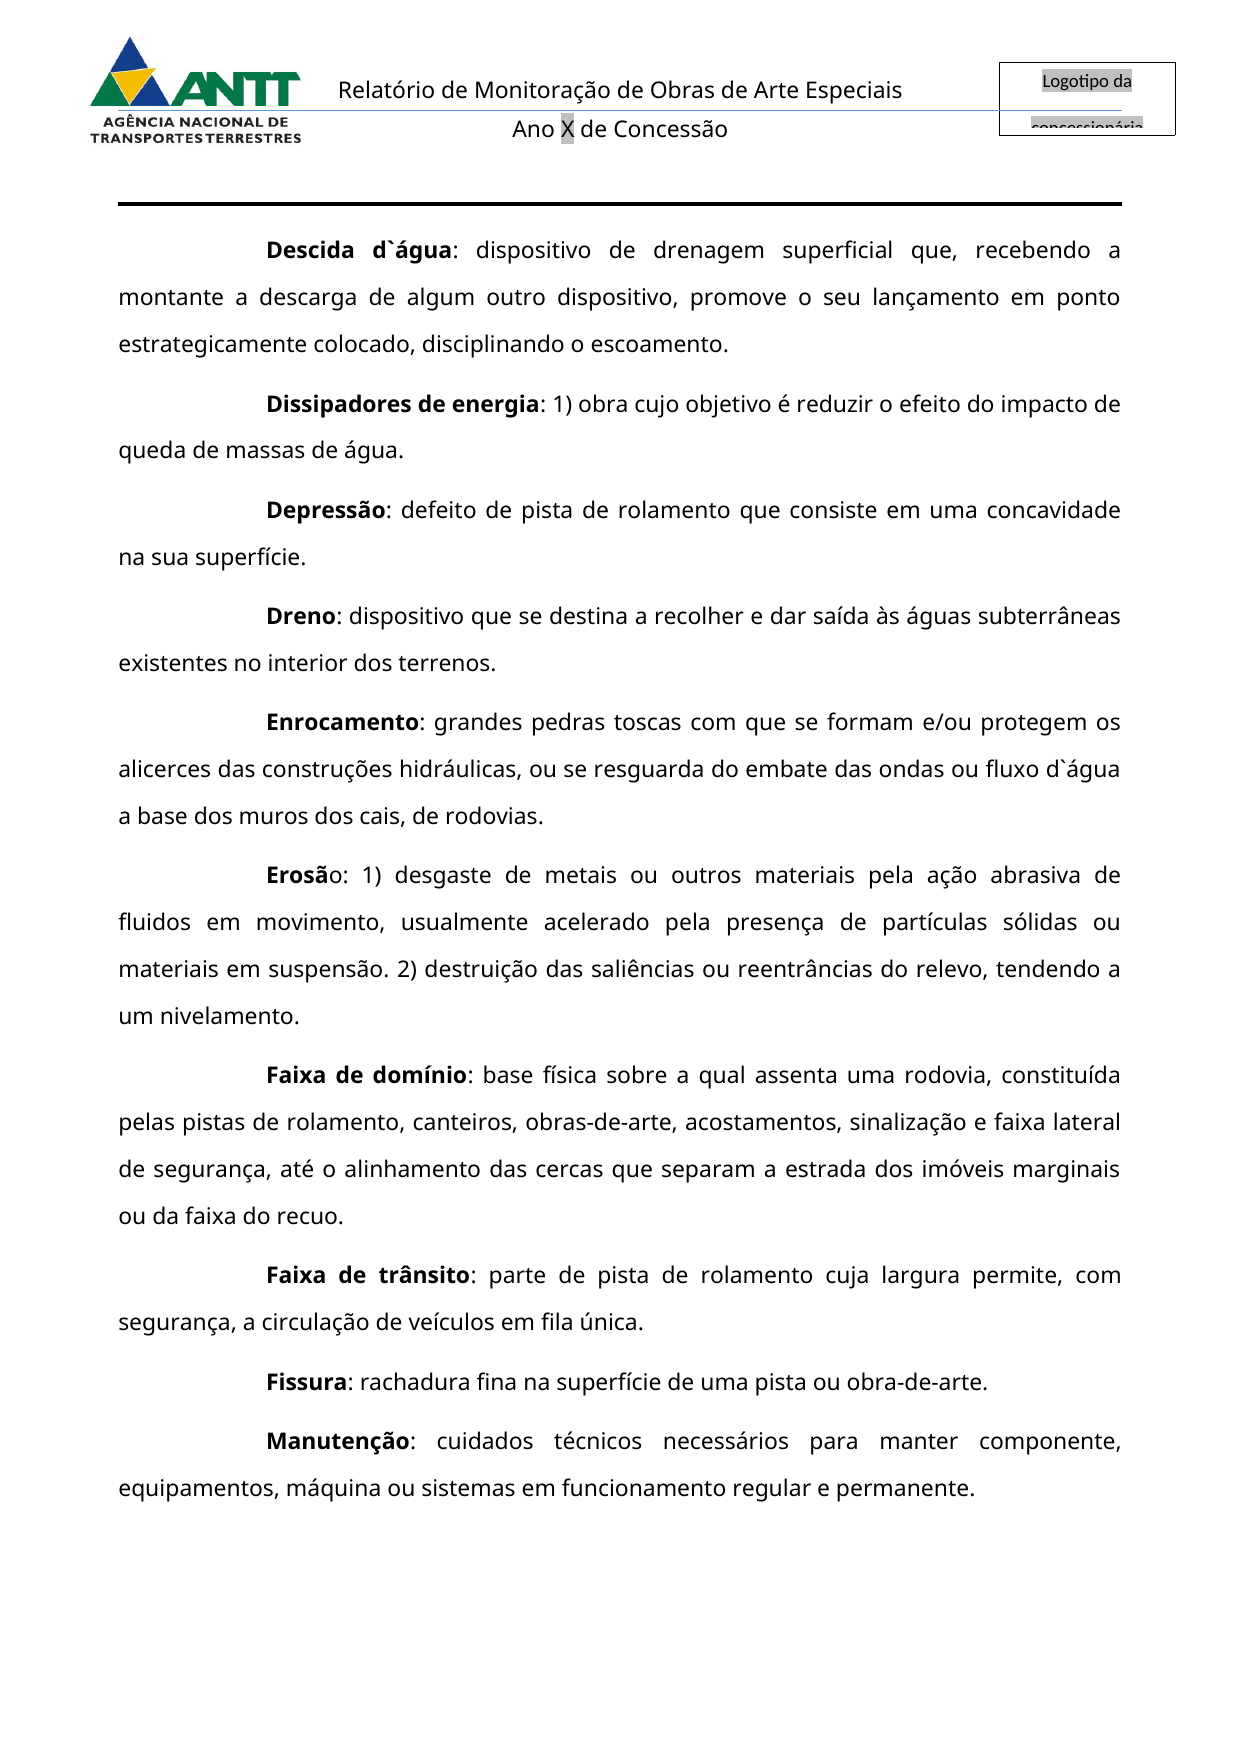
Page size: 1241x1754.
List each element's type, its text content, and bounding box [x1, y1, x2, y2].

text Descida d`água: dispositivo de drenagem superficial que, recebendo a montante a descarga de algum outro dispositivo, promove o seu lançamento em ponto estrategicamente colocado, disciplinando o escoamento. [118, 234, 1122, 359]
text Dissipadores de energia: 1) obra cujo objetivo é reduzir o efeito do impacto de queda de massas de água. [118, 387, 1122, 466]
text Erosão: 1) desgaste de metais ou outros materiais pela ação abrasiva de fluidos em movimento, usualmente acelerado pela presença de partículas sólidas ou materiais em suspensão. 2) destruição das saliências ou reentrâncias do relevo, tendendo a um nivelamento. [118, 859, 1122, 1031]
text Manutenção: cuidados técnicos necessários para manter componente, equipamentos, máquina ou sistemas em funcionamento regular e permanente. [118, 1425, 1122, 1503]
text Faixa de trânsito: parte de pista de rolamento cuja largura permite, com segurança, a circulação de veículos em fila única. [118, 1259, 1122, 1337]
text Enrocamento: grandes pedras toscas com que se formam e/ou protegem os alicerces das construções hidráulicas, ou se resguarda do embate das ondas ou fluxo d`água a base dos muros dos cais, de rodovias. [118, 706, 1122, 831]
text Faixa de domínio: base física sobre a qual assenta uma rodovia, constituída pelas pistas de rolamento, canteiros, obras-de-arte, acostamentos, sinalização e faixa lateral de segurança, até o alinhamento das cercas que separam a estrada dos imóveis marginais ou da faixa do recuo. [118, 1059, 1122, 1231]
text Depressão: defeito de pista de rolamento que consiste em uma concavidade na sua superfície. [118, 494, 1122, 572]
text Fissura: rachadura fina na superfície de uma pista ou obra-de-arte. [118, 1366, 1122, 1397]
picture [86, 33, 305, 148]
text Dreno: dispositivo que se destina a recolher e dar saída às águas subterrâneas existentes no interior dos terrenos. [118, 600, 1122, 678]
